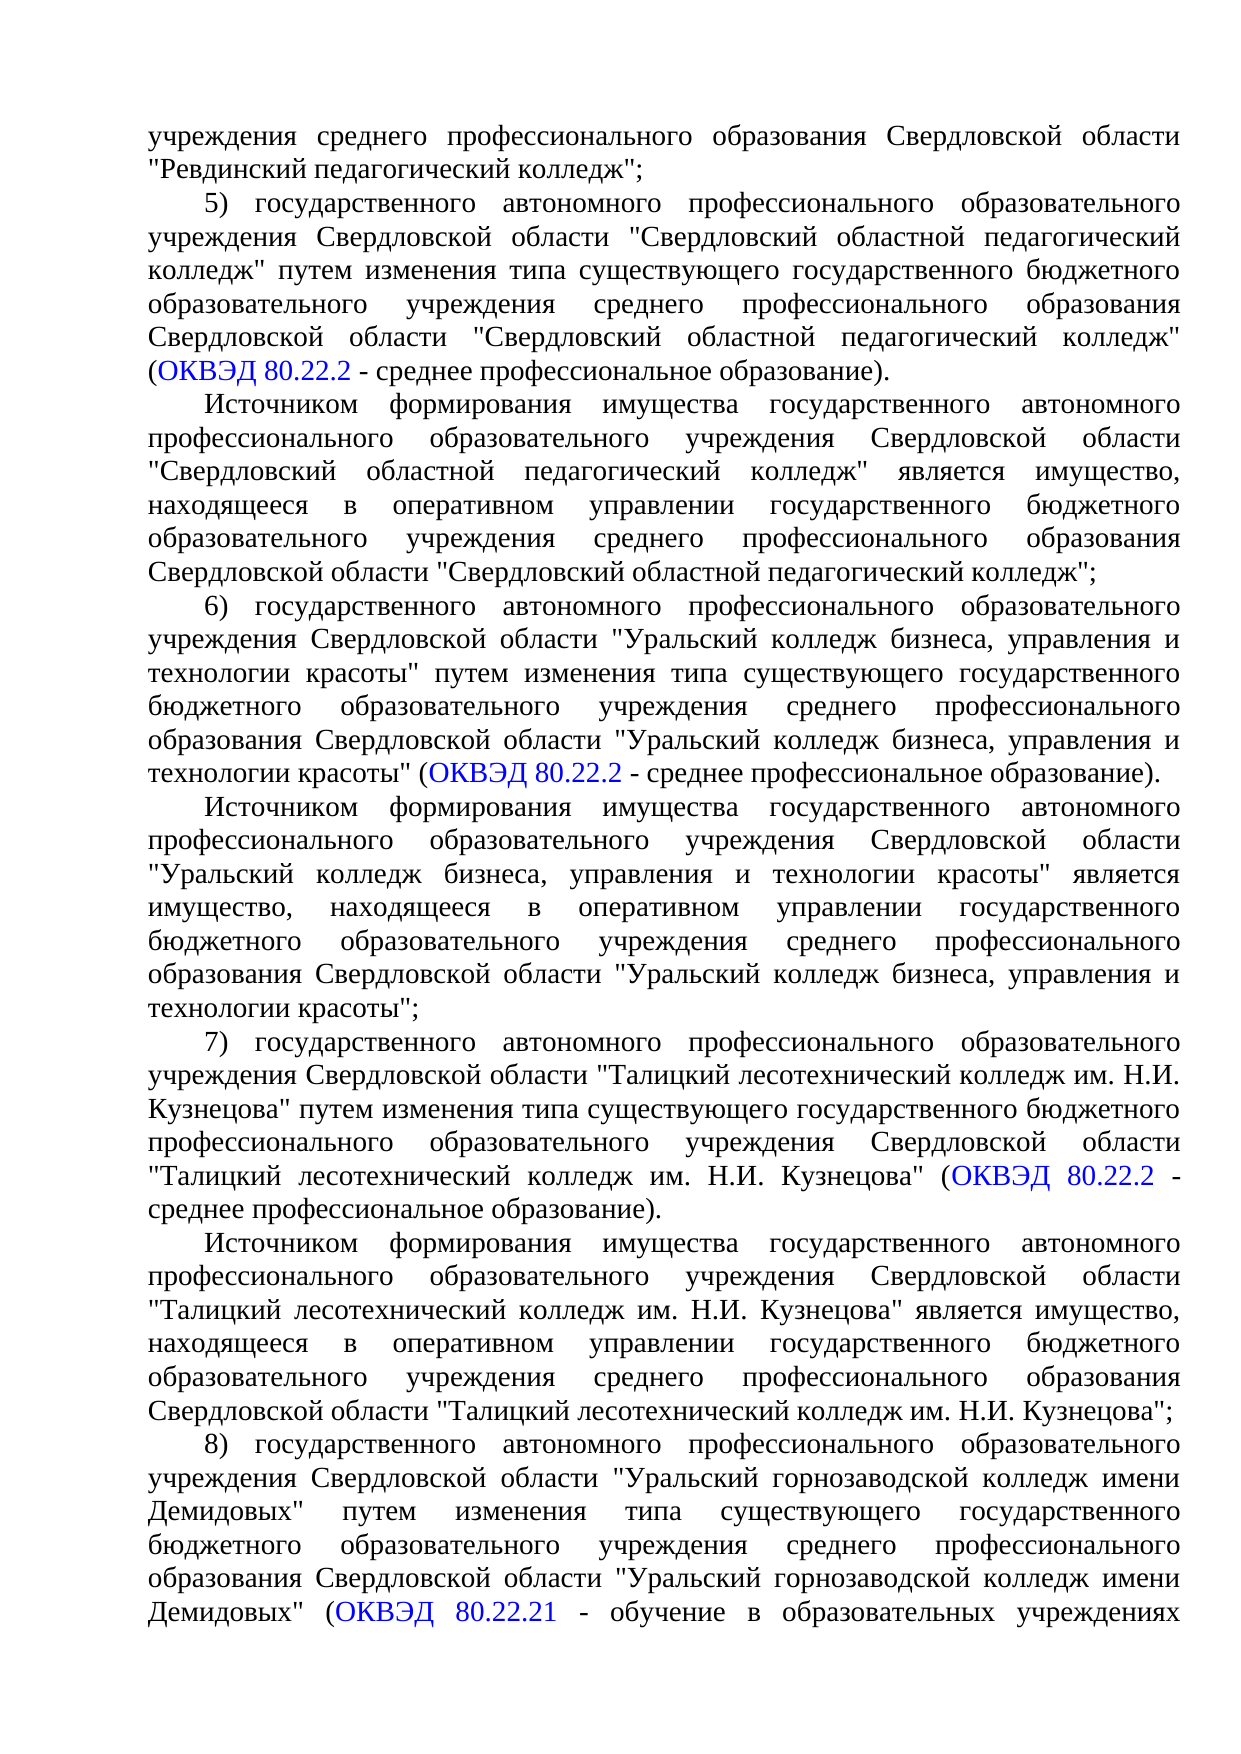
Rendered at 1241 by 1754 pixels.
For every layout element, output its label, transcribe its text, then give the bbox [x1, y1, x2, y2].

text 5) государственного автономного профессионального образовательного учреждения Свердловской области "Свердловский областной педагогический колледж" путем изменения типа существующего государственного бюджетного образовательного учреждения среднего профессионального образования Свердловской области "Свердловский областной педагогический колледж" (ОКВЭД 80.22.2 - среднее профессиональное образование). [148, 185, 1181, 386]
text Источником формирования имущества государственного автономного профессионального образовательного учреждения Свердловской области "Уральский колледж бизнеса, управления и технологии красоты" является имущество, находящееся в оперативном управлении государственного бюджетного образовательного учреждения среднего профессионального образования Свердловской области "Уральский колледж бизнеса, управления и технологии красоты"; [148, 789, 1181, 1024]
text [148, 118, 1181, 185]
text Источником формирования имущества государственного автономного профессионального образовательного учреждения Свердловской области "Свердловский областной педагогический колледж" является имущество, находящееся в оперативном управлении государственного бюджетного образовательного учреждения среднего профессионального образования Свердловской области "Свердловский областной педагогический колледж"; [148, 386, 1181, 588]
text 6) государственного автономного профессионального образовательного учреждения Свердловской области "Уральский колледж бизнеса, управления и технологии красоты" путем изменения типа существующего государственного бюджетного образовательного учреждения среднего профессионального образования Свердловской области "Уральский колледж бизнеса, управления и технологии красоты" (ОКВЭД 80.22.2 - среднее профессиональное образование). [148, 588, 1181, 789]
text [148, 1426, 1181, 1627]
text Источником формирования имущества государственного автономного профессионального образовательного учреждения Свердловской области "Талицкий лесотехнический колледж им. Н.И. Кузнецова" является имущество, находящееся в оперативном управлении государственного бюджетного образовательного учреждения среднего профессионального образования Свердловской области "Талицкий лесотехнический колледж им. Н.И. Кузнецова"; [148, 1225, 1181, 1426]
text 7) государственного автономного профессионального образовательного учреждения Свердловской области "Талицкий лесотехнический колледж им. Н.И. Кузнецова" путем изменения типа существующего государственного бюджетного профессионального образовательного учреждения Свердловской области "Талицкий лесотехнический колледж им. Н.И. Кузнецова" (ОКВЭД 80.22.2 - среднее профессиональное образование). [148, 1024, 1181, 1225]
